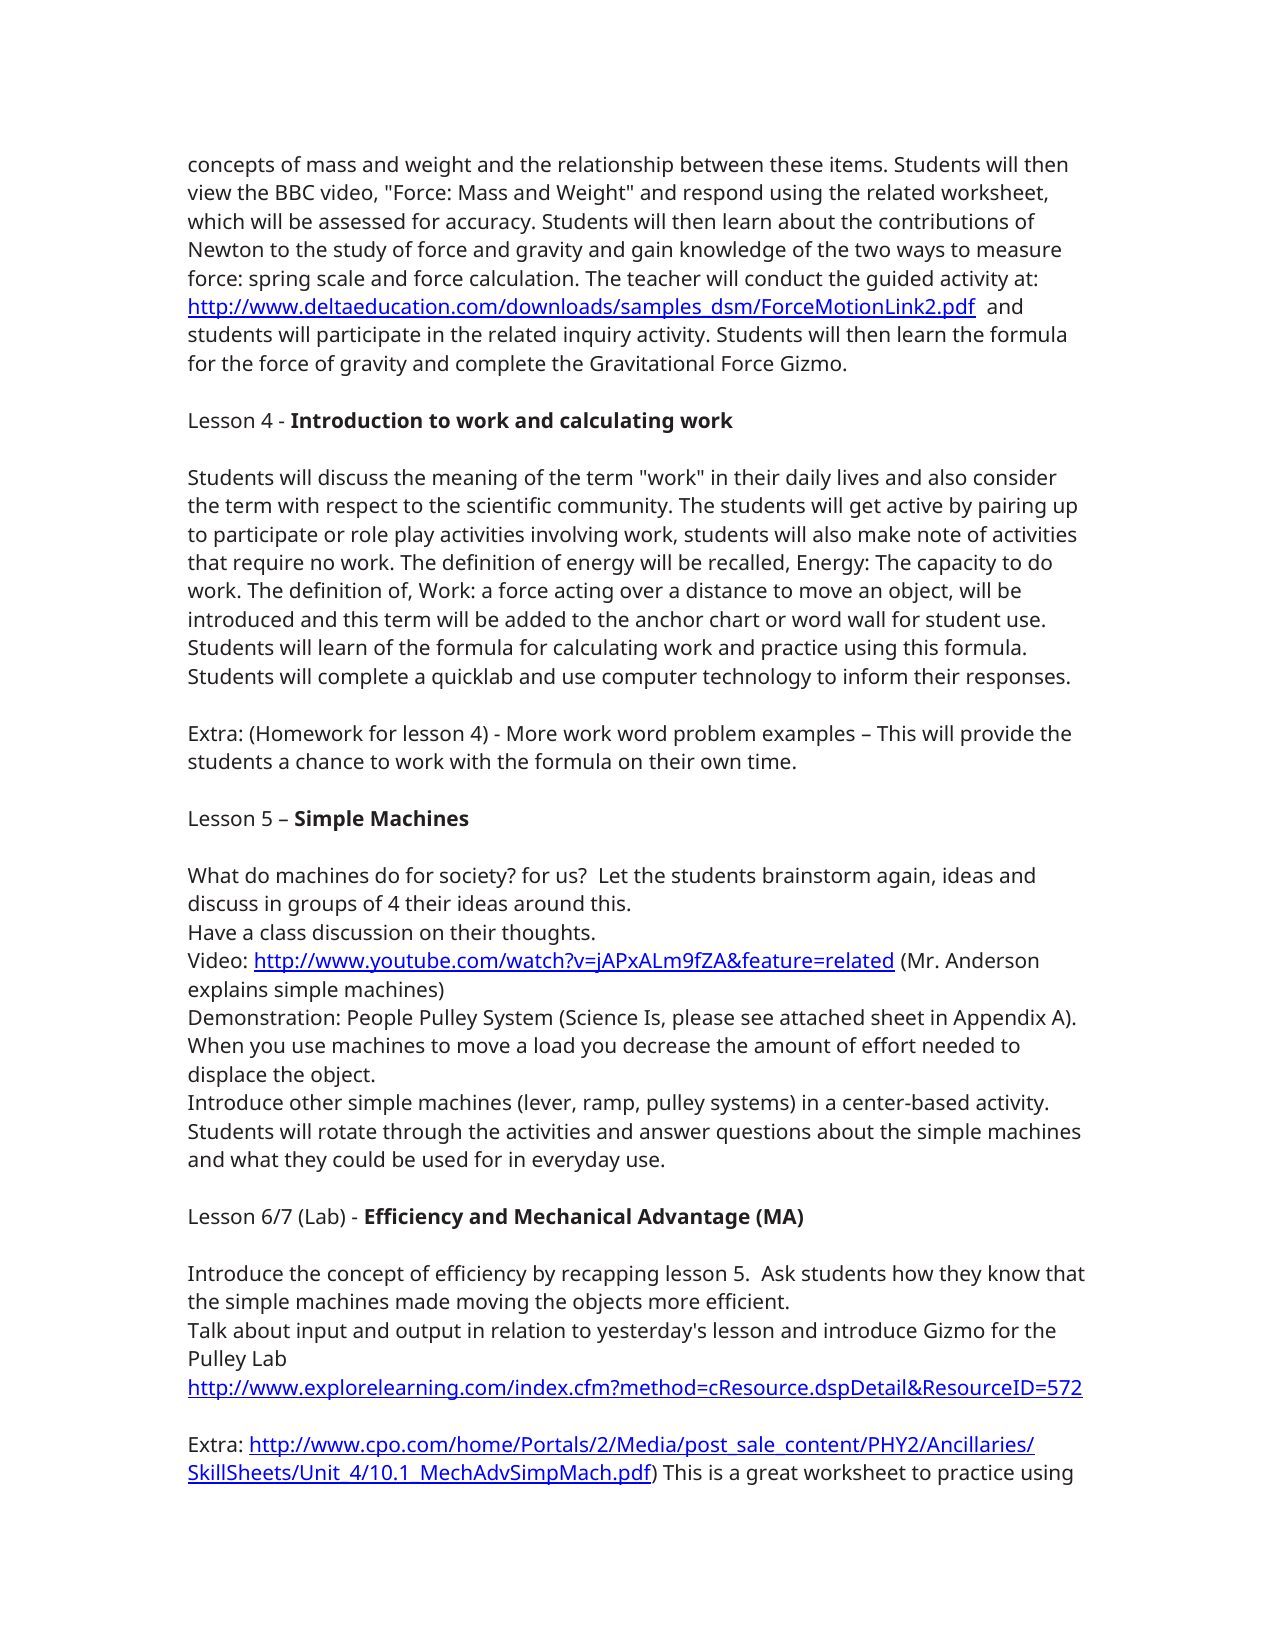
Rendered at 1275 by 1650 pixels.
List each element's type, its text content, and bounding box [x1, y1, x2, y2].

text Students will discuss the meaning of the term "work" in their daily lives and also consider the term with respect to the scientific community. The students will get active by pairing up to participate or role play activities involving work, students will also make note of activities that require no work. The definition of energy will be recalled, Energy: The capacity to do work. The definition of, Work: a force acting over a distance to move an object, will be introduced and this term will be added to the anchor chart or word wall for student use. Students will learn of the formula for calculating work and practice using this formula. Students will complete a quicklab and use computer technology to inform their responses. [187, 463, 1087, 690]
text Lesson 5 – Simple Machines [187, 804, 1087, 832]
text Video: http://www.youtube.com/watch?v=jAPxALm9fZA&feature=related (Mr. Anderson explains simple machines) [187, 946, 1087, 1003]
text Introduce the concept of efficiency by recapping lesson 5. Ask students how they know that the simple machines made moving the objects more efficient. [187, 1259, 1087, 1316]
text What do machines do for society? for us? Let the students brainstorm again, ideas and discuss in groups of 4 their ideas around this. [187, 861, 1087, 918]
text http://www.explorelearning.com/index.cfm?method=cResource.dspDetail&ResourceID=572 [187, 1373, 1087, 1401]
text Extra: (Homework for lesson 4) - More work word problem examples – This will provide the students a chance to work with the formula on their own time. [187, 719, 1087, 776]
text Have a class discussion on their thoughts. [187, 918, 1087, 946]
text Lesson 4 - Introduction to work and calculating work [187, 406, 1087, 434]
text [187, 1430, 1087, 1487]
text Lesson 6/7 (Lab) - Efficiency and Mechanical Advantage (MA) [187, 1202, 1087, 1231]
text Talk about input and output in relation to yesterday's lesson and introduce Gizmo for the Pulley Lab [187, 1316, 1087, 1373]
text Introduce other simple machines (lever, ramp, pulley systems) in a center-based activity. Students will rotate through the activities and answer questions about the simple machines and what they could be used for in everyday use. [187, 1088, 1087, 1174]
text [187, 150, 1087, 377]
text Demonstration: People Pulley System (Science Is, please see attached sheet in Appendix A). When you use machines to move a load you decrease the amount of effort needed to displace the object. [187, 1003, 1087, 1088]
